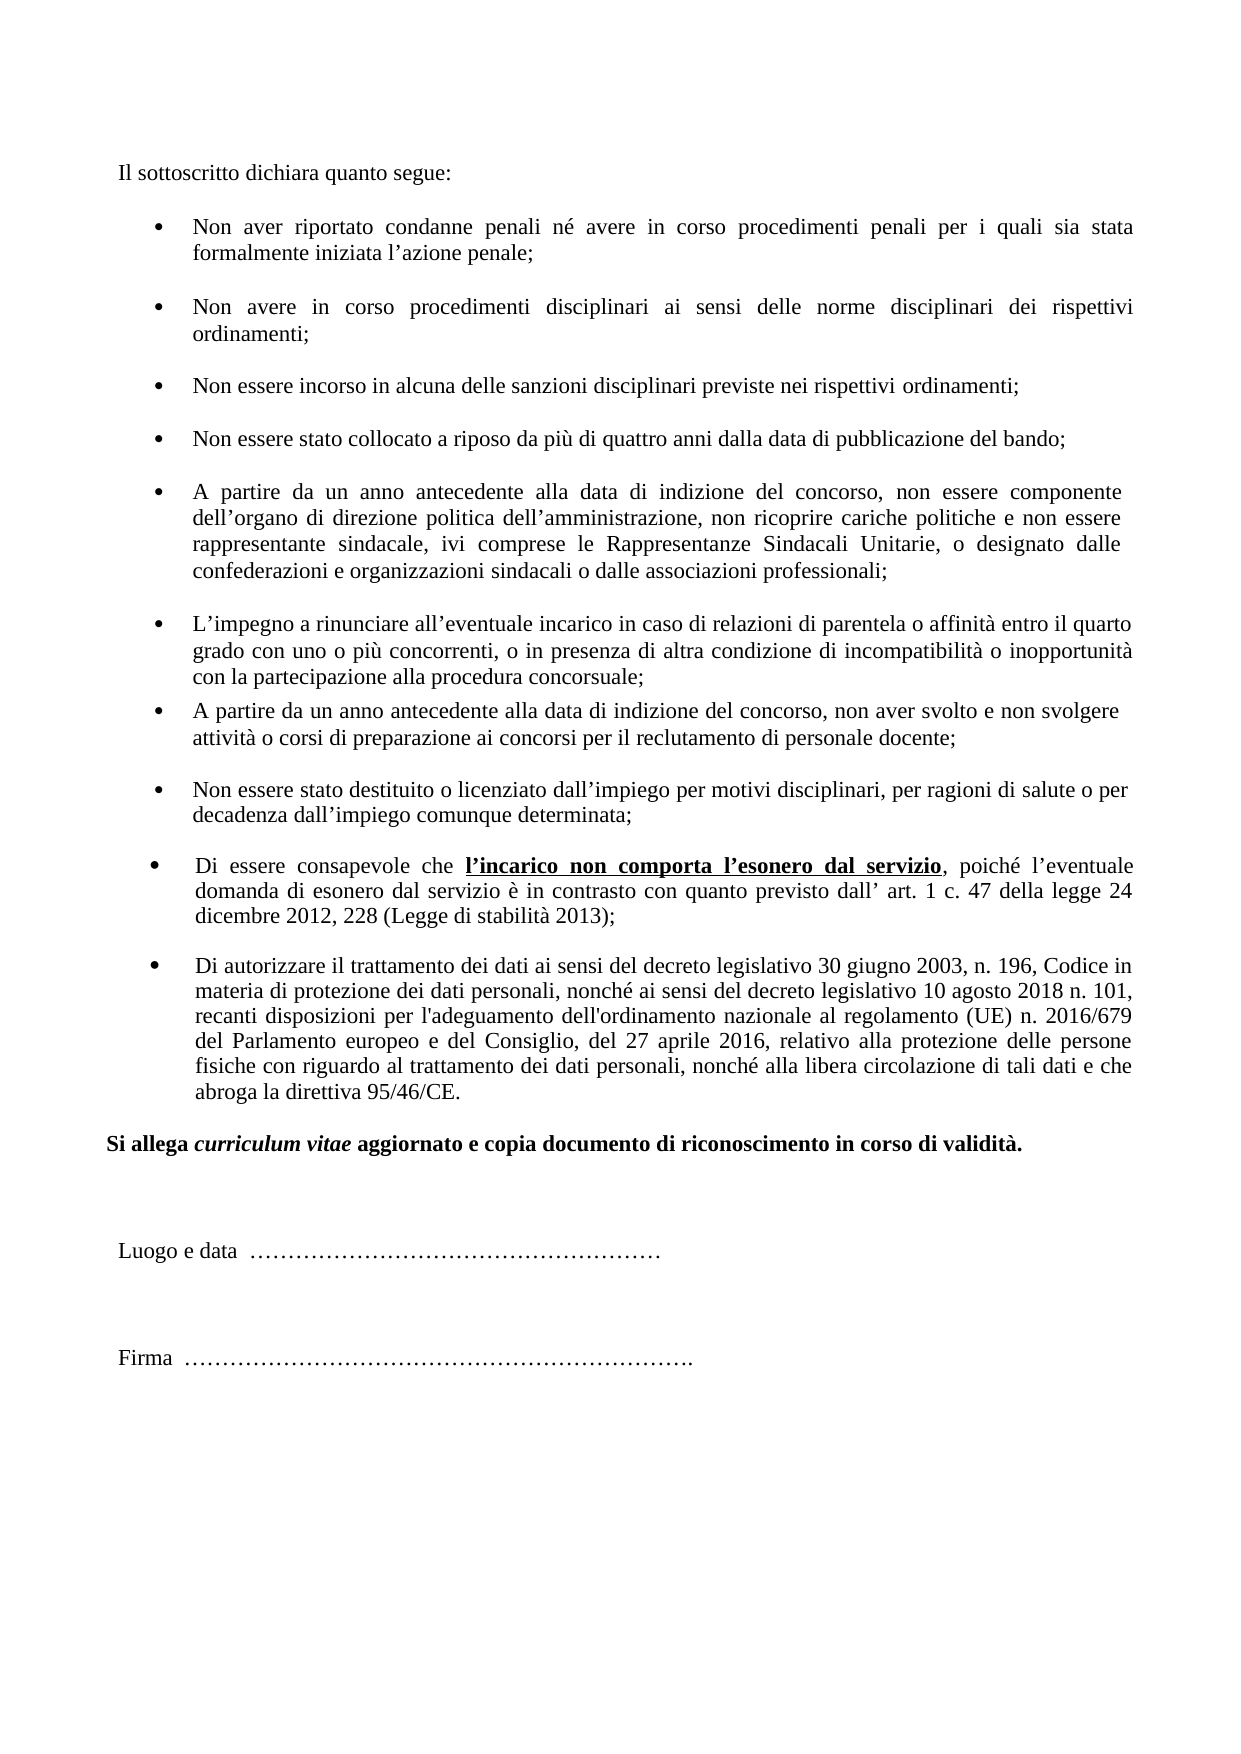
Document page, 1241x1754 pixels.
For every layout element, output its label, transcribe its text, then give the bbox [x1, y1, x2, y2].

list Non avere in corso procedimenti disciplinari ai sensi delle norme disciplinari dei rispettivi ordinamenti; [155, 293, 1134, 346]
text Si allega curriculum vitae aggiornato e copia documento di riconoscimento in corso di validità. [106, 1131, 1134, 1157]
list Non essere stato collocato a riposo da più di quattro anni dalla data di pubblicazione del bando; [155, 425, 1121, 451]
list Di essere consapevole che l’incarico non comporta l’esonero dal servizio, poiché l’eventuale domanda di esonero dal servizio è in contrasto con quanto previsto dall’ art. 1 c. 47 della legge 24 dicembre 2012, 228 (Legge di stabilità 2013); [151, 853, 1134, 928]
list A partire da un anno antecedente alla data di indizione del concorso, non aver svolto e non svolgere attività o corsi di preparazione ai concorsi per il reclutamento di personale docente; [155, 697, 1121, 750]
list Non essere incorso in alcuna delle sanzioni disciplinari previste nei rispettivi ordinamenti; [155, 373, 1121, 398]
list A partire da un anno antecedente alla data di indizione del concorso, non essere componente dell’organo di direzione politica dell’amministrazione, non ricoprire cariche politiche e non essere rappresentante sindacale, ivi comprese le Rappresentanze Sindacali Unitarie, o designato dalle confederazioni e organizzazioni sindacali o dalle associazioni professionali; [155, 478, 1122, 583]
text Il sottoscritto dichiara quanto segue: [118, 159, 1134, 186]
text Luogo e data ……………………………………………… [118, 1237, 1134, 1263]
list Di autorizzare il trattamento dei dati ai sensi del decreto legislativo 30 giugno 2003, n. 196, Codice in materia di protezione dei dati personali, nonché ai sensi del decreto legislativo 10 agosto 2018 n. 101, recanti disposizioni per l'adeguamento dell'ordinamento nazionale al regolamento (UE) n. 2016/679 del Parlamento europeo e del Consiglio, del 27 aprile 2016, relativo alla protezione delle persone fisiche con riguardo al trattamento dei dati personali, nonché alla libera circolazione di tali dati e che abroga la direttiva 95/46/CE. [151, 953, 1134, 1104]
list L’impegno a rinunciare all’eventuale incarico in caso di relazioni di parentela o affinità entro il quarto grado con uno o più concorrenti, o in presenza di altra condizione di incompatibilità o inopportunità con la partecipazione alla procedura concorsuale; [155, 610, 1134, 689]
list Non aver riportato condanne penali né avere in corso procedimenti penali per i quali sia stata formalmente iniziata l’azione penale; [155, 213, 1134, 266]
text Firma …………………………………………………………. [118, 1343, 1134, 1370]
list Non essere stato destituito o licenziato dall’impiego per motivi disciplinari, per ragioni di salute o per [155, 777, 1134, 803]
text decadenza dall’impiego comunque determinata; [192, 803, 1134, 828]
